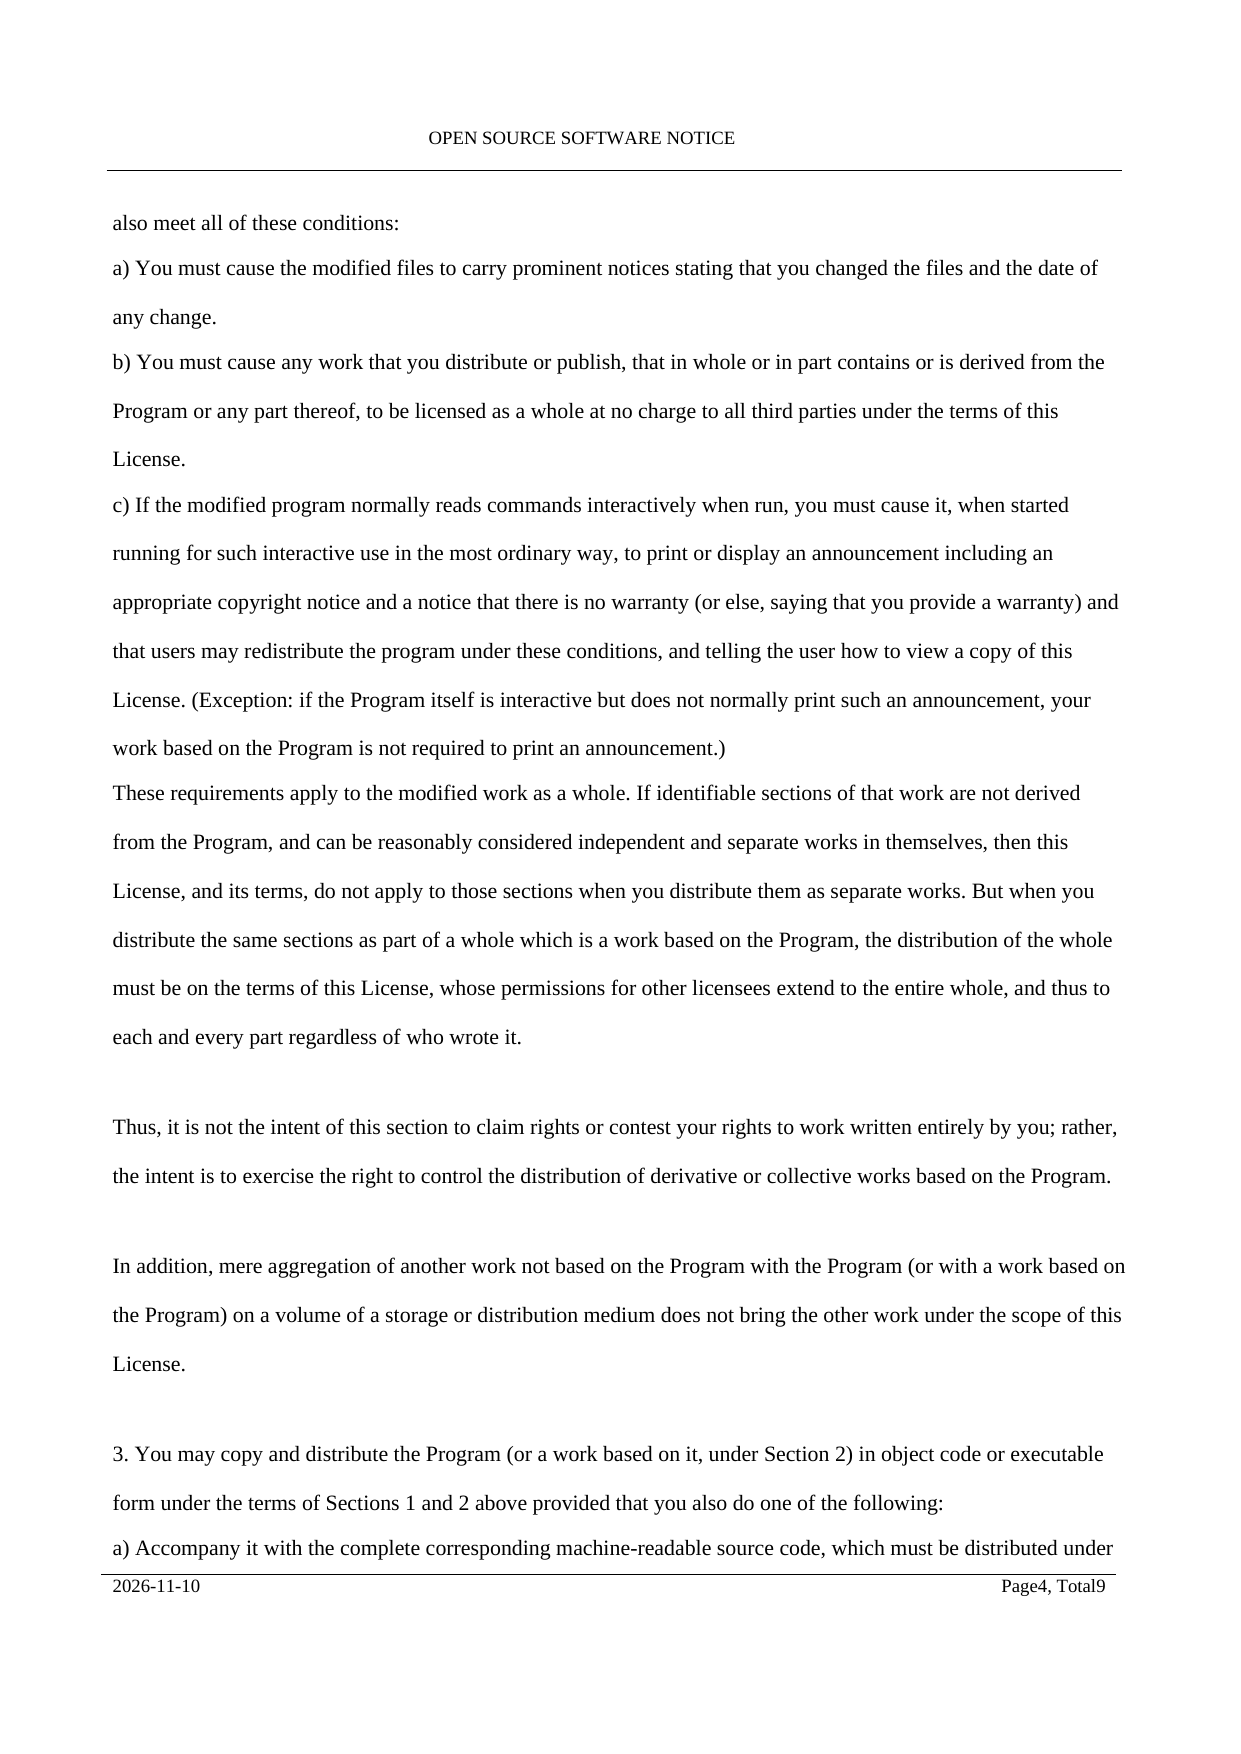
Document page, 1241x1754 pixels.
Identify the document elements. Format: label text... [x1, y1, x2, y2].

text Thus, it is not the intent of this section to claim rights or contest your rights to work written entirely by you; rather, the intent is to exercise the right to control the distribution of derivative or collective works based on the Program. [112, 1111, 1128, 1192]
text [112, 206, 1128, 239]
text 3. You may copy and distribute the Program (or a work based on it, under Section 2) in object code or executable form under the terms of Sections 1 and 2 above provided that you also do one of the following: [112, 1437, 1128, 1519]
text a) You must cause the modified files to carry prominent notices stating that you changed the files and the date of any change. [112, 251, 1128, 333]
text In addition, mere aggregation of another work not based on the Program with the Program (or with a work based on the Program) on a volume of a storage or distribution medium does not bring the other work under the scope of this License. [112, 1250, 1128, 1380]
text b) You must cause any work that you distribute or publish, that in whole or in part contains or is derived from the Program or any part thereof, to be licensed as a whole at no charge to all third parties under the terms of this License. [112, 345, 1128, 475]
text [112, 1531, 1128, 1564]
text These requirements apply to the modified work as a whole. If identifiable sections of that work are not derived from the Program, and can be reasonably considered independent and separate works in themselves, then this License, and its terms, do not apply to those sections when you distribute them as separate works. But when you distribute the same sections as part of a whole which is a work based on the Program, the distribution of the whole must be on the terms of this License, whose permissions for other licensees extend to the entire whole, and thus to each and every part regardless of who wrote it. [112, 777, 1128, 1053]
text c) If the modified program normally reads commands interactively when run, you must cause it, when started running for such interactive use in the most ordinary way, to print or display an announcement including an appropriate copyright notice and a notice that there is no warranty (or else, saying that you provide a warranty) and that users may redistribute the program under these conditions, and telling the user how to view a copy of this License. (Exception: if the Program itself is interactive but does not normally print such an announcement, your work based on the Program is not required to print an announcement.) [112, 488, 1128, 764]
